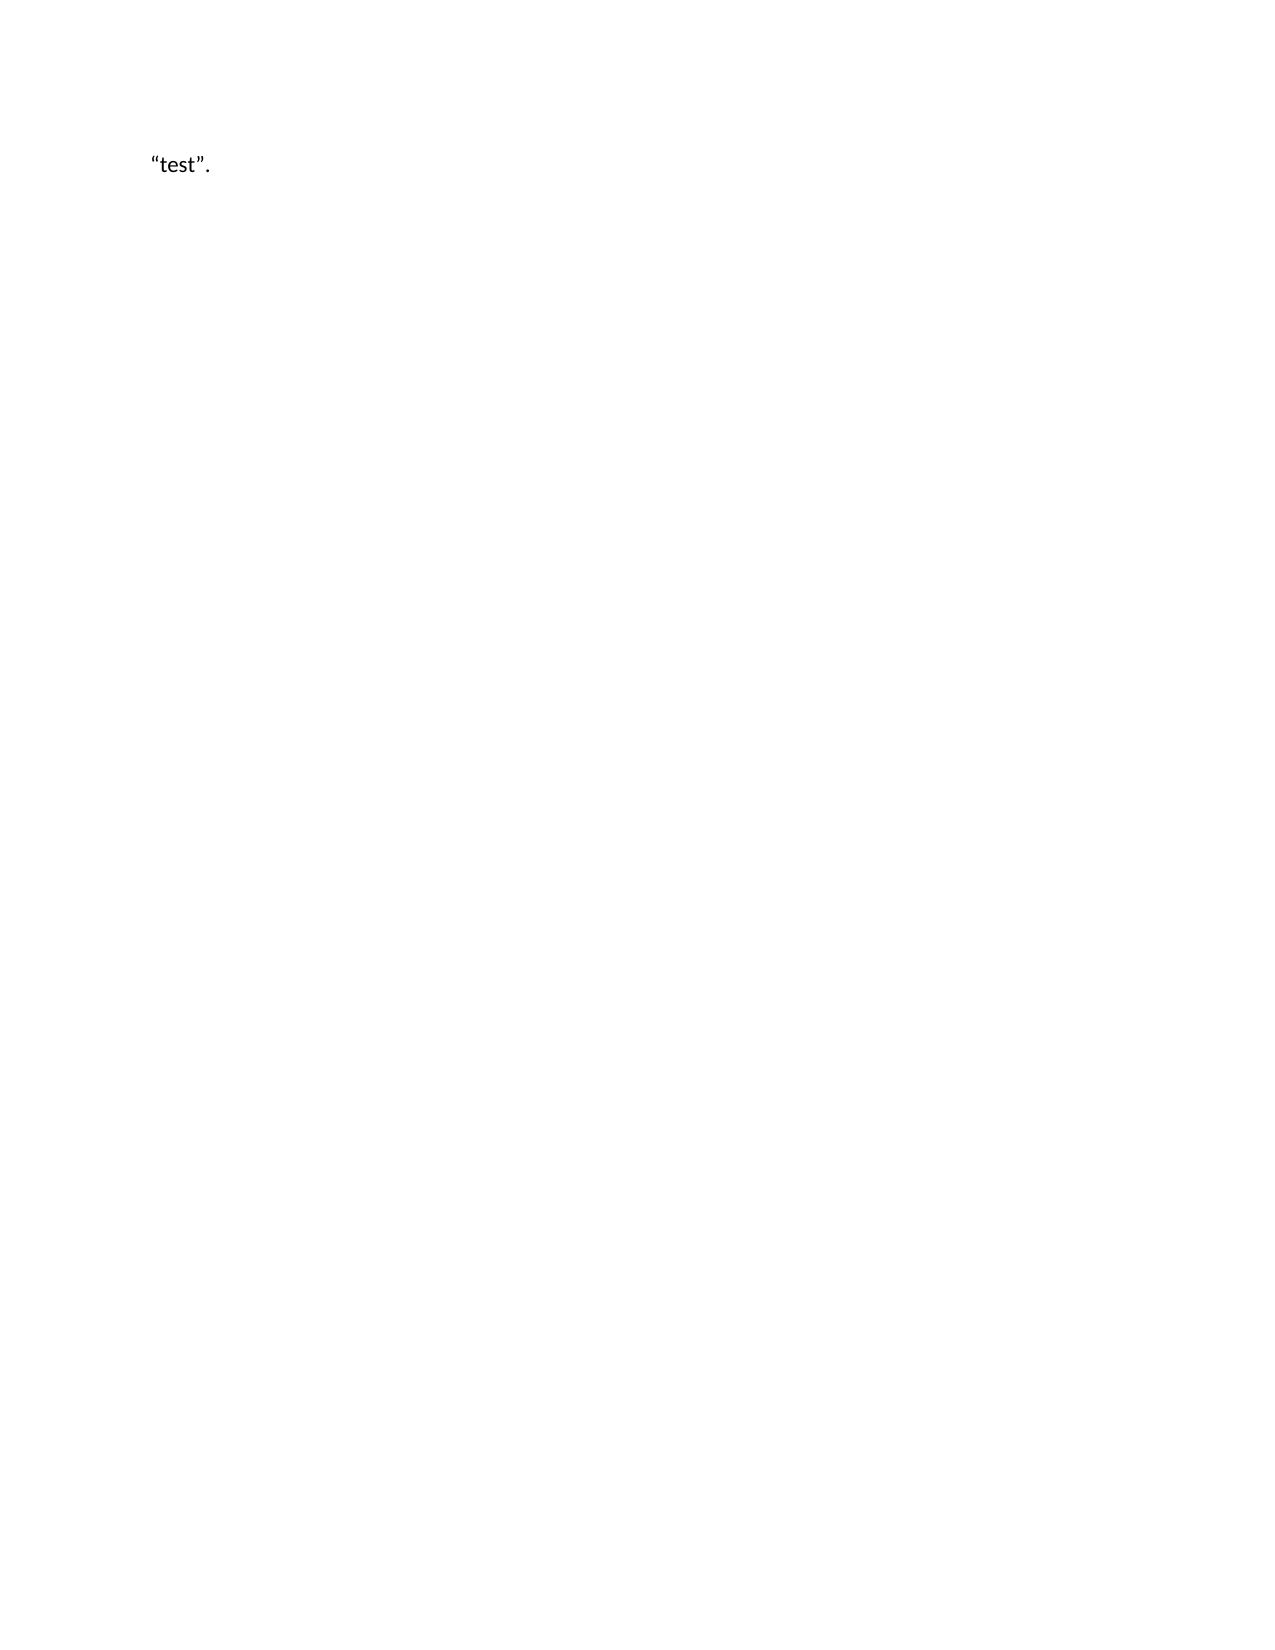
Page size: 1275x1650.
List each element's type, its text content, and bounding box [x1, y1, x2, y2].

text “test”. [150, 150, 1125, 178]
